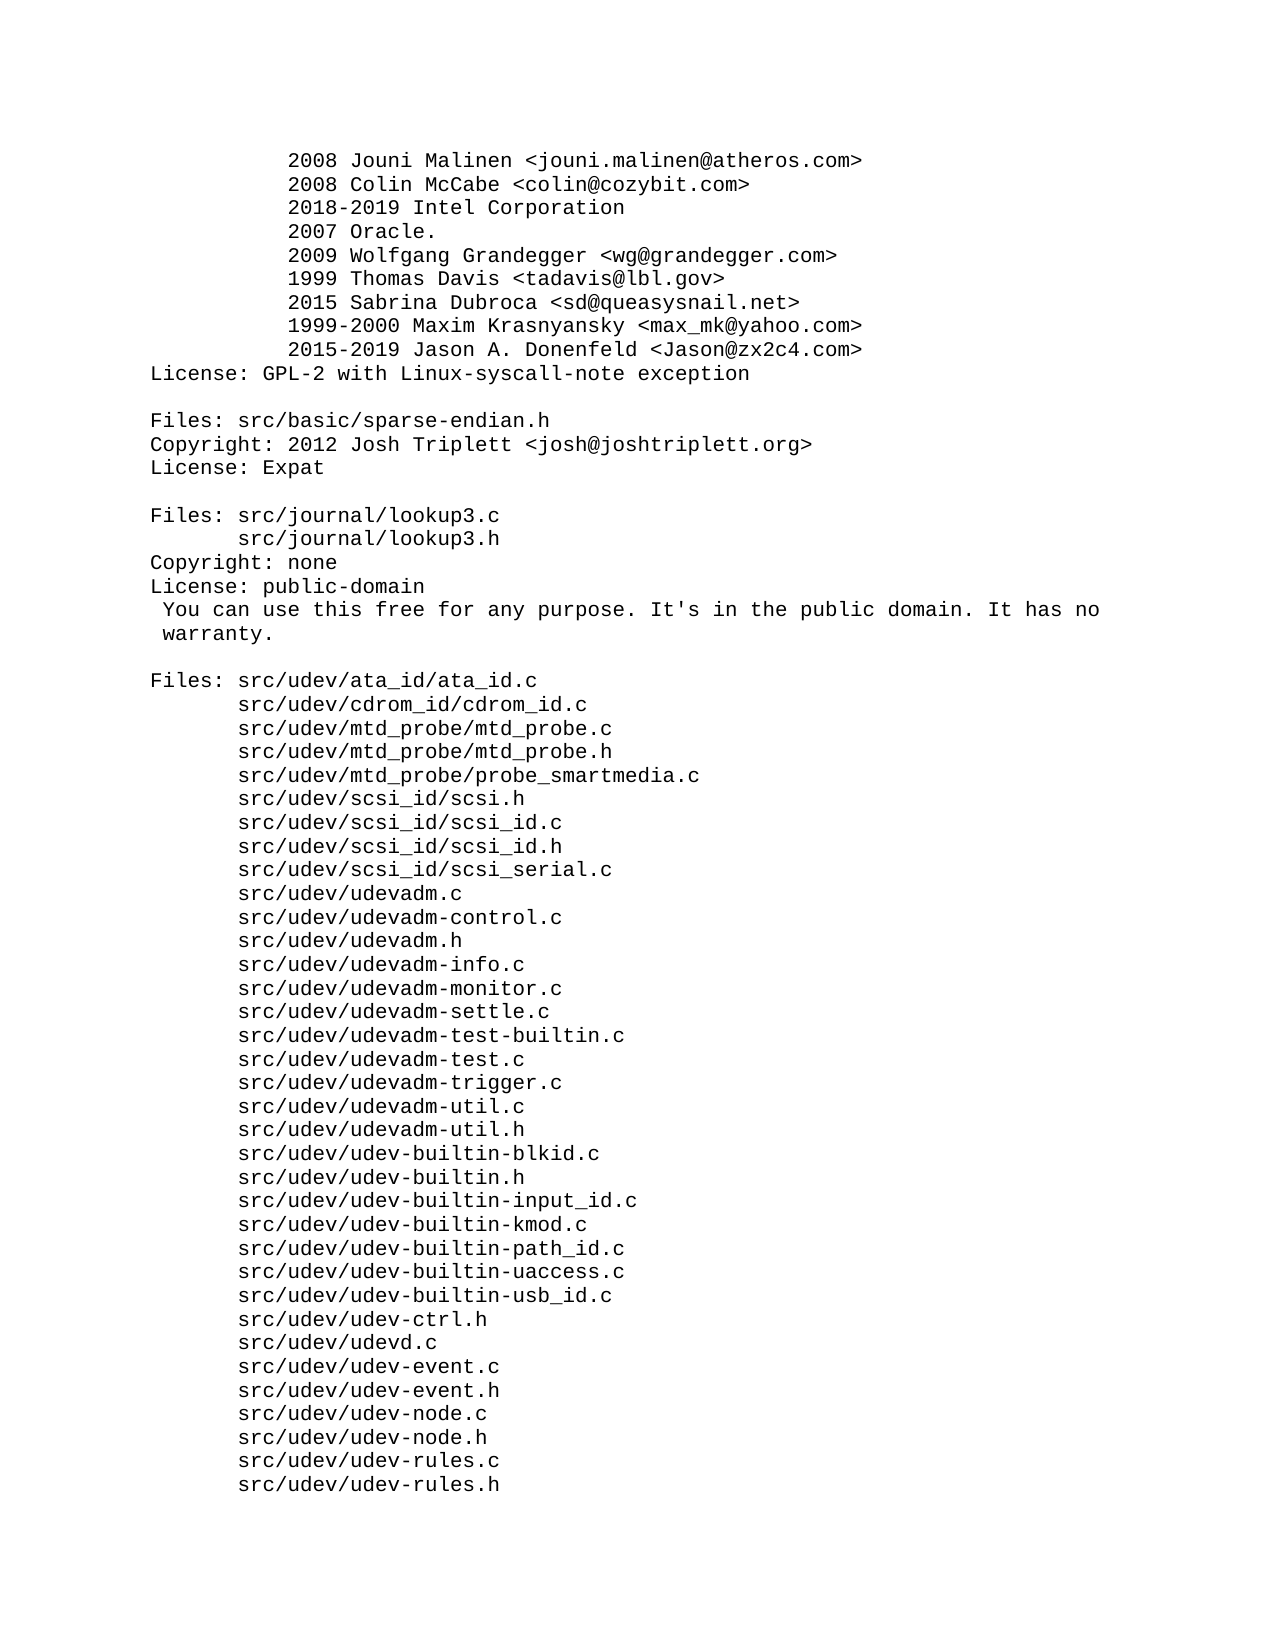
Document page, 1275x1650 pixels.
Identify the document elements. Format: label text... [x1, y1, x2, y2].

text src/udev/udevadm-info.c [150, 954, 1125, 978]
text Files: src/journal/lookup3.c [150, 505, 1125, 528]
text You can use this free for any purpose. It's in the public domain. It has no [150, 599, 1125, 623]
text src/udev/mtd_probe/probe_smartmedia.c [150, 765, 1125, 788]
text src/udev/mtd_probe/mtd_probe.c [150, 717, 1125, 741]
text src/udev/mtd_probe/mtd_probe.h [150, 741, 1125, 765]
text src/udev/udevadm-monitor.c [150, 978, 1125, 1001]
text src/udev/udev-node.h [150, 1427, 1125, 1451]
text License: GPL-2 with Linux-syscall-note exception [150, 363, 1125, 386]
text 2008 Jouni Malinen <jouni.malinen@atheros.com> [150, 150, 1125, 174]
text src/udev/udev-event.c [150, 1356, 1125, 1379]
text Files: src/udev/ata_id/ata_id.c [150, 670, 1125, 694]
text 1999 Thomas Davis <tadavis@lbl.gov> [150, 268, 1125, 292]
text src/udev/udev-builtin.h [150, 1167, 1125, 1190]
text src/udev/udev-node.c [150, 1403, 1125, 1427]
text src/udev/udevadm.c [150, 883, 1125, 907]
text src/udev/udev-event.h [150, 1379, 1125, 1403]
text 2018-2019 Intel Corporation [150, 197, 1125, 221]
text src/udev/udev-builtin-input_id.c [150, 1190, 1125, 1214]
text src/udev/udev-builtin-uaccess.c [150, 1261, 1125, 1285]
text src/udev/udevadm-util.c [150, 1096, 1125, 1119]
text src/journal/lookup3.h [150, 528, 1125, 552]
text warranty. [150, 623, 1125, 647]
text src/udev/udevd.c [150, 1332, 1125, 1356]
text src/udev/udev-builtin-path_id.c [150, 1238, 1125, 1261]
text 1999-2000 Maxim Krasnyansky <max_mk@yahoo.com> [150, 316, 1125, 339]
text src/udev/udev-builtin-usb_id.c [150, 1285, 1125, 1309]
text Copyright: 2012 Josh Triplett <josh@joshtriplett.org> [150, 434, 1125, 457]
text src/udev/scsi_id/scsi_id.c [150, 812, 1125, 836]
text src/udev/cdrom_id/cdrom_id.c [150, 694, 1125, 717]
text src/udev/udev-builtin-kmod.c [150, 1214, 1125, 1238]
text License: public-domain [150, 576, 1125, 599]
text src/udev/udevadm-settle.c [150, 1001, 1125, 1025]
text src/udev/udevadm-control.c [150, 907, 1125, 930]
text 2009 Wolfgang Grandegger <wg@grandegger.com> [150, 244, 1125, 268]
text src/udev/udev-builtin-blkid.c [150, 1143, 1125, 1167]
text src/udev/udevadm-util.h [150, 1119, 1125, 1143]
text src/udev/scsi_id/scsi_id.h [150, 836, 1125, 859]
text src/udev/scsi_id/scsi.h [150, 788, 1125, 812]
text src/udev/udevadm-trigger.c [150, 1072, 1125, 1096]
text src/udev/scsi_id/scsi_serial.c [150, 859, 1125, 883]
text src/udev/udevadm-test.c [150, 1048, 1125, 1072]
text 2008 Colin McCabe <colin@cozybit.com> [150, 174, 1125, 197]
text src/udev/udev-rules.h [150, 1474, 1125, 1498]
text Files: src/basic/sparse-endian.h [150, 410, 1125, 434]
text src/udev/udev-ctrl.h [150, 1309, 1125, 1332]
text 2007 Oracle. [150, 221, 1125, 244]
text src/udev/udevadm.h [150, 930, 1125, 954]
text src/udev/udevadm-test-builtin.c [150, 1025, 1125, 1048]
text Copyright: none [150, 552, 1125, 576]
text src/udev/udev-rules.c [150, 1451, 1125, 1474]
text 2015-2019 Jason A. Donenfeld <Jason@zx2c4.com> [150, 339, 1125, 363]
text 2015 Sabrina Dubroca <sd@queasysnail.net> [150, 292, 1125, 316]
text License: Expat [150, 457, 1125, 481]
